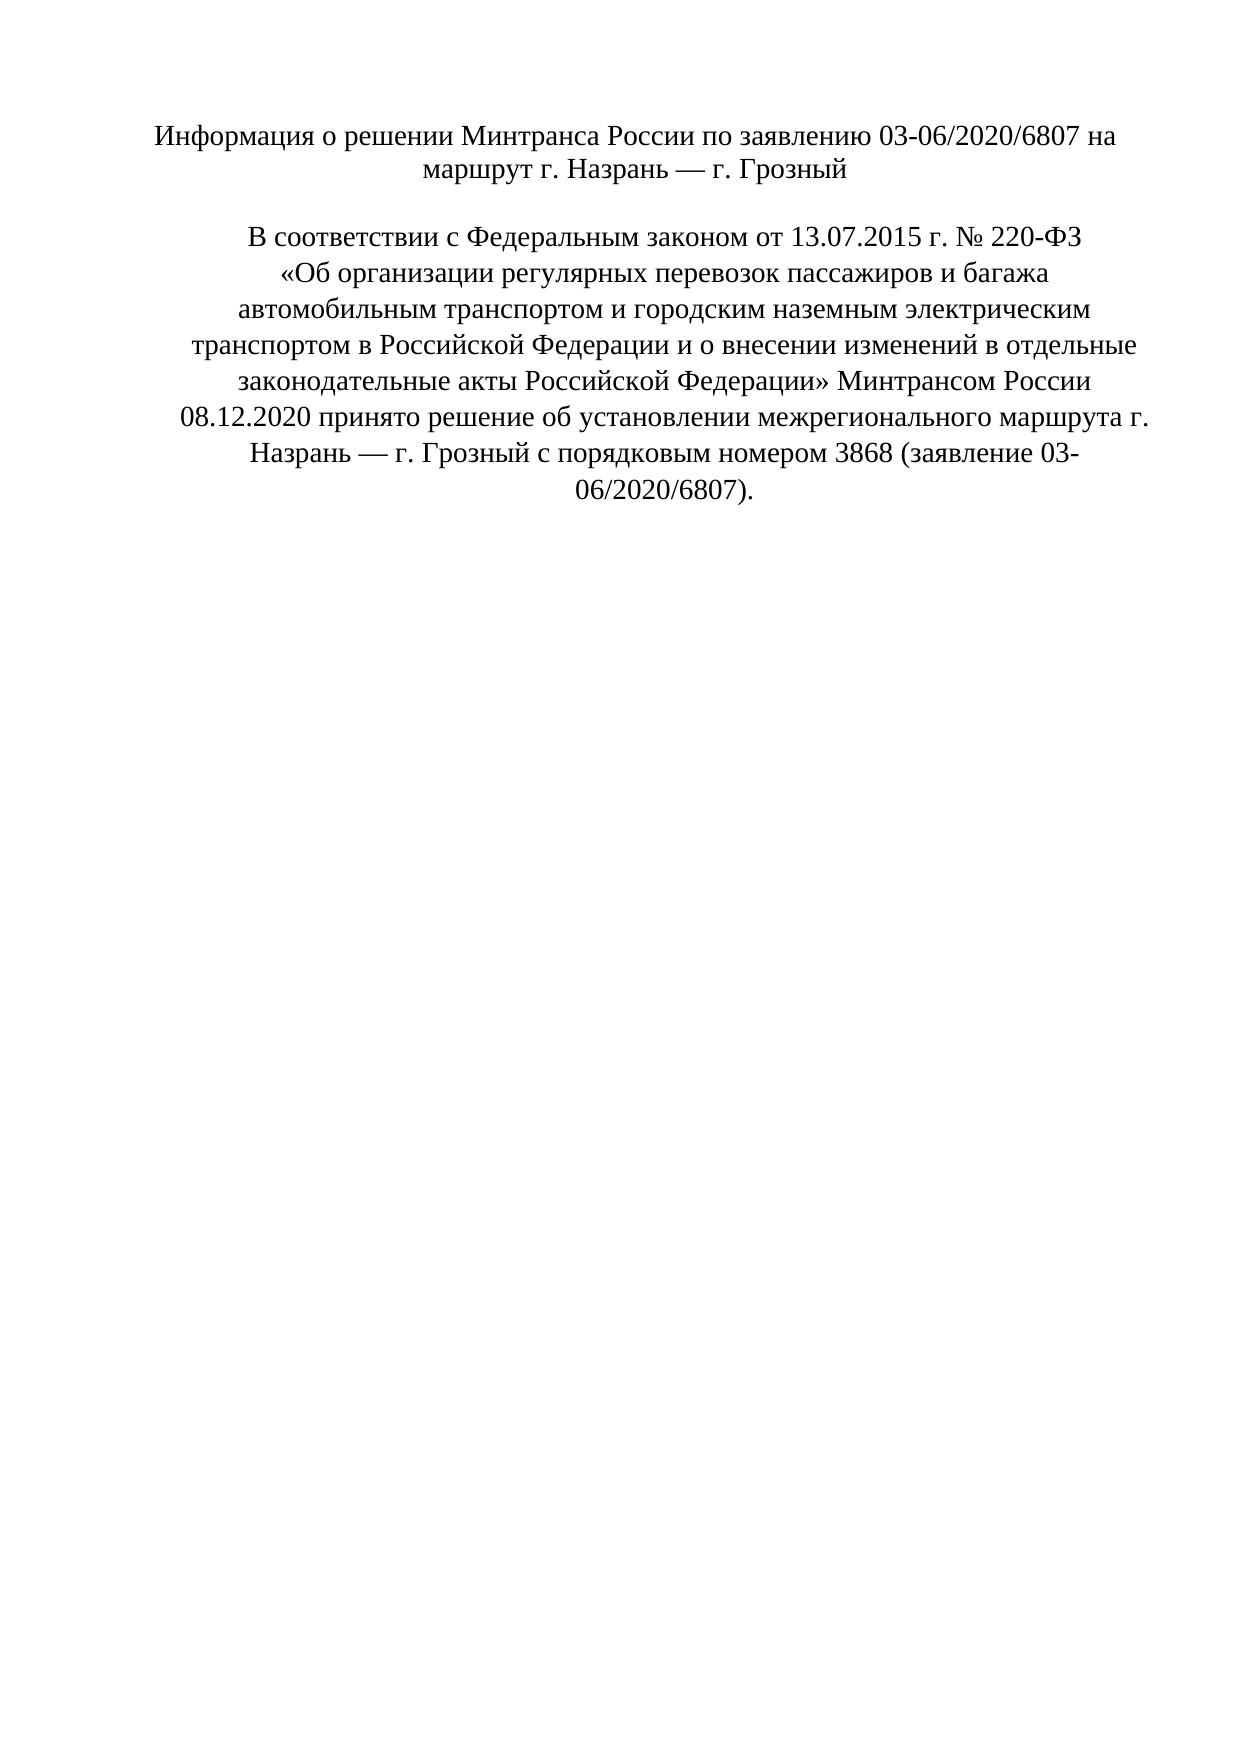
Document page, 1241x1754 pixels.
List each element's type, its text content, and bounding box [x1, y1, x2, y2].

text Информация о решении Минтранса России по заявлению 03-06/2020/6807 на маршрут г. Назрань — г. Грозный [118, 118, 1152, 185]
text В соответствии с Федеральным законом от 13.07.2015 г. № 220-ФЗ «Об организации регулярных перевозок пассажиров и багажа автомобильным транспортом и городским наземным электрическим транспортом в Российской Федерации и о внесении изменений в отдельные законодательные акты Российской Федерации» Минтрансом России 08.12.2020 принято решение об установлении межрегионального маршрута г. Назрань — г. Грозный с порядковым номером 3868 (заявление 03-06/2020/6807). [177, 219, 1152, 505]
